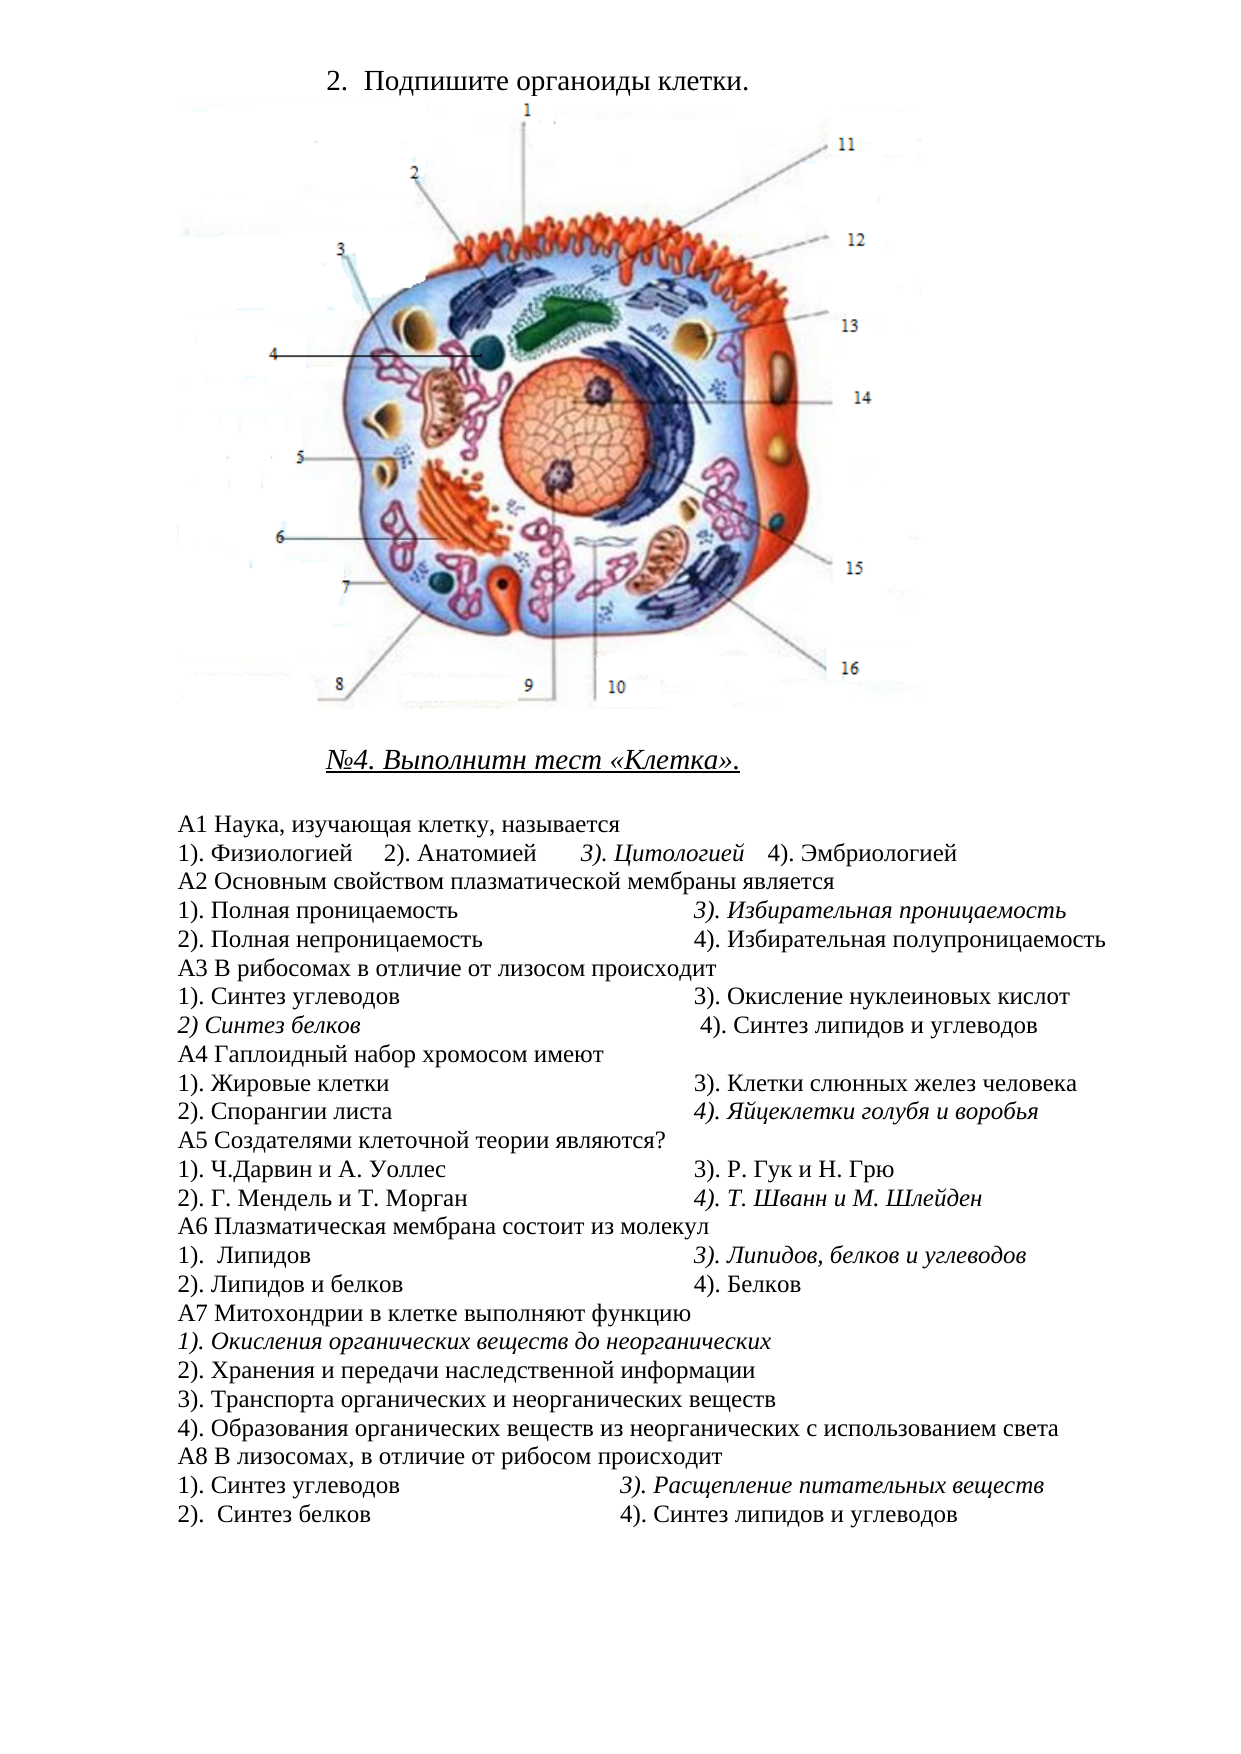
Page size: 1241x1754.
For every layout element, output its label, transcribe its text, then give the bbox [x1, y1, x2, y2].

list №4. Выполнитн тест «Клетка». [326, 742, 1152, 775]
text 1). Синтез углеводов 3). Расщепление питательных веществ [177, 1470, 1152, 1499]
text А1 Наука, изучающая клетку, называется [177, 809, 1152, 838]
text 1). Полная проницаемость 3). Избирательная проницаемость [177, 895, 1152, 924]
text 1). Синтез углеводов 3). Окисление нуклеиновых кислот [177, 981, 1152, 1010]
text 2). Спорангии листа 4). Яйцеклетки голубя и воробья [177, 1096, 1152, 1125]
text А3 В рибосомах в отличие от лизосом происходит [177, 953, 1152, 981]
text 1). Физиологией 2). Анатомией 3). Цитологией 4). Эмбриологией [177, 838, 1152, 866]
text 4). Образования органических веществ из неорганических с использованием света [177, 1413, 1152, 1441]
text А5 Создателями клеточной теории являются? [177, 1125, 1152, 1154]
picture [177, 96, 922, 709]
text А2 Основным свойством плазматической мембраны является [177, 866, 1152, 895]
text 1). Окисления органических веществ до неорганических [177, 1326, 1152, 1355]
text 2). Полная непроницаемость 4). Избирательная полупроницаемость [177, 924, 1152, 953]
text 2). Липидов и белков 4). Белков [177, 1269, 1152, 1298]
text 3). Транспорта органических и неорганических веществ [177, 1384, 1152, 1413]
text А4 Гаплоидный набор хромосом имеют [177, 1039, 1152, 1068]
text А6 Плазматическая мембрана состоит из молекул [177, 1211, 1152, 1240]
text 2). Синтез белков 4). Синтез липидов и углеводов [177, 1499, 1152, 1528]
text 1). Липидов 3). Липидов, белков и углеводов [177, 1240, 1152, 1269]
text 2). Г. Мендель и Т. Морган 4). Т. Шванн и М. Шлейден [177, 1183, 1152, 1211]
text А7 Митохондрии в клетке выполняют функцию [177, 1298, 1152, 1326]
text 1). Жировые клетки 3). Клетки слюнных желез человека [177, 1068, 1152, 1096]
text 1). Ч.Дарвин и А. Уоллес 3). Р. Гук и Н. Грю [177, 1154, 1152, 1183]
text 2) Синтез белков 4). Синтез липидов и углеводов [177, 1010, 1152, 1039]
text 2). Хранения и передачи наследственной информации [177, 1355, 1152, 1384]
text А8 В лизосомах, в отличие от рибосом происходит [177, 1441, 1152, 1470]
list Подпишите органоиды клетки. [326, 63, 1152, 97]
